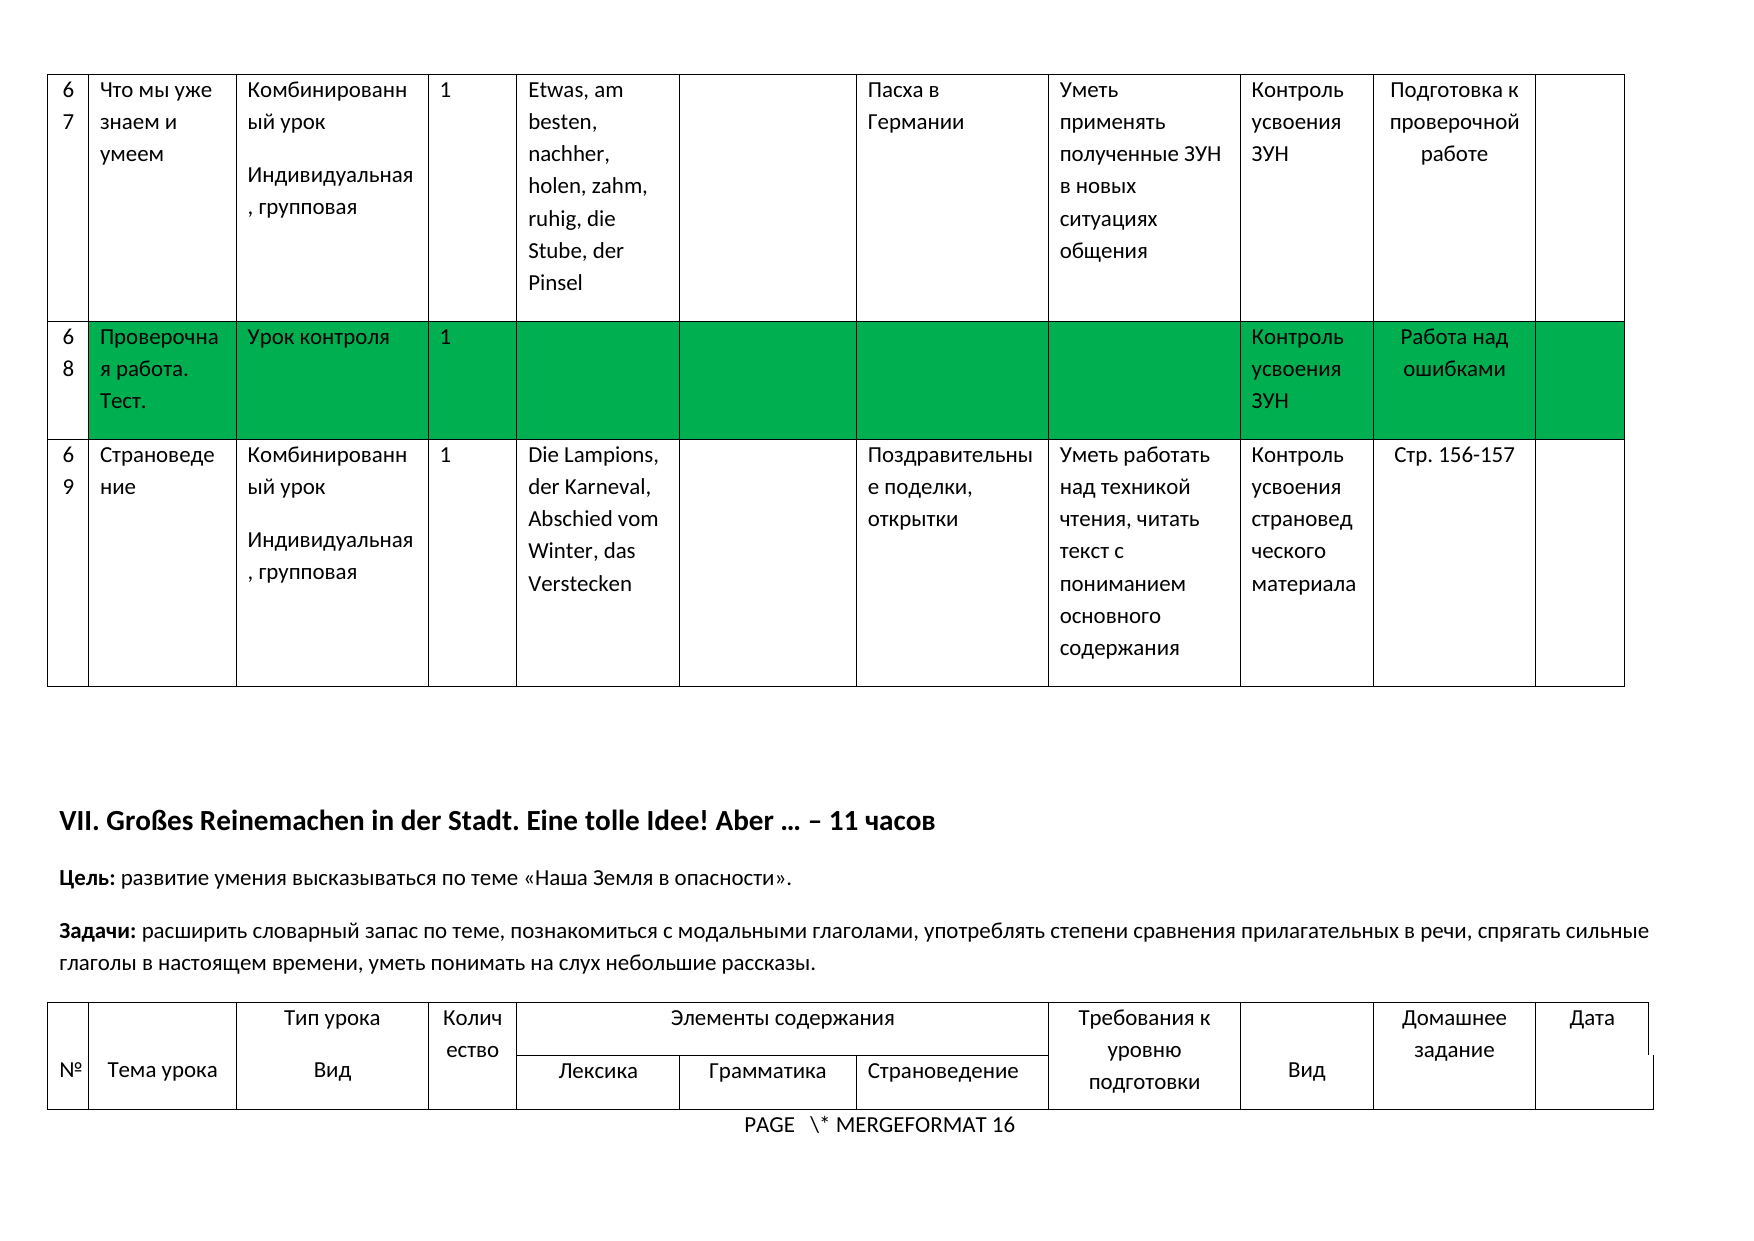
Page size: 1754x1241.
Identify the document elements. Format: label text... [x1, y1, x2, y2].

table_cell Комбинированный урок Индивидуальная, групповая [237, 440, 428, 686]
table_header № [48, 1003, 88, 1109]
table_cell Уметь применять полученные ЗУН в новых ситуациях общения [1049, 75, 1240, 321]
table_cell Поздравительные поделки, открытки [857, 440, 1048, 686]
table_cell 68 [48, 322, 88, 439]
table_cell [680, 322, 856, 439]
text VII. Großes Reinemachen in der Stadt. Eine tolle Idee! Aber … – 11 часов [59, 802, 1695, 837]
table_header Требования к уровню подготовки учащихся [1049, 1003, 1240, 1109]
table_header Домашнее задание [1374, 1003, 1535, 1109]
text Цель: развитие умения высказываться по теме «Наша Земля в опасности». [59, 863, 1695, 891]
table_cell Контроль усвоения страноведческого материала [1241, 440, 1373, 686]
table_header Тип урока Вид деятельности уч-ся [237, 1003, 428, 1109]
table_cell Контроль усвоения ЗУН [1241, 75, 1373, 321]
table_header Дата [1536, 1003, 1648, 1055]
table_cell [517, 322, 679, 439]
table_cell 69 [48, 440, 88, 686]
table_header Элементы содержания [517, 1003, 1048, 1055]
table_cell 67 [48, 75, 88, 321]
table_cell 1 [429, 440, 516, 686]
table_cell Контроль усвоения ЗУН [1241, 322, 1373, 439]
table_cell Etwas, am besten, nachher, holen, zahm, ruhig, die Stube, der Pinsel [517, 75, 679, 321]
table_cell Пасха в Германии [857, 75, 1048, 321]
table_cell Страноведение [89, 440, 236, 686]
table_cell Урок контроля [237, 322, 428, 439]
table_cell Die Lampions, der Karneval, Abschied vom Winter, das Verstecken [517, 440, 679, 686]
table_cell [237, 75, 428, 321]
table_cell Лексика [517, 1056, 679, 1109]
table_cell [1536, 322, 1624, 439]
text Задачи: расширить словарный запас по теме, познакомиться с модальными глаголами, употреблять степени сравнения прилагательных в речи, спрягать сильные глаголы в настоящем времени, уметь понимать на слух небольшие рассказы. [59, 916, 1695, 977]
table_cell [680, 440, 856, 686]
table_cell Стр. 156-157 [1374, 440, 1535, 686]
table_cell 1 [429, 322, 516, 439]
table_cell [1536, 440, 1624, 686]
table_cell Проверочная работа. Тест. [89, 322, 236, 439]
table_header Количество часов [429, 1003, 516, 1109]
table_cell Подготовка к проверочной работе [1374, 75, 1535, 321]
table_header Вид контроля [1241, 1003, 1373, 1109]
table_cell Что мы уже знаем и умеем [89, 75, 236, 321]
table_cell Уметь работать над техникой чтения, читать текст с пониманием основного содержания [1049, 440, 1240, 686]
table_cell Работа над ошибками [1374, 322, 1535, 439]
table_cell [1049, 322, 1240, 439]
table_cell [680, 75, 856, 321]
table_cell [1536, 1055, 1653, 1109]
table_cell Страноведение [857, 1056, 1048, 1109]
table_cell 1 [429, 75, 516, 321]
table_cell [857, 322, 1048, 439]
table_header Тема урока [89, 1003, 236, 1109]
table_cell Грамматика [680, 1056, 856, 1109]
table_cell [1536, 75, 1624, 321]
